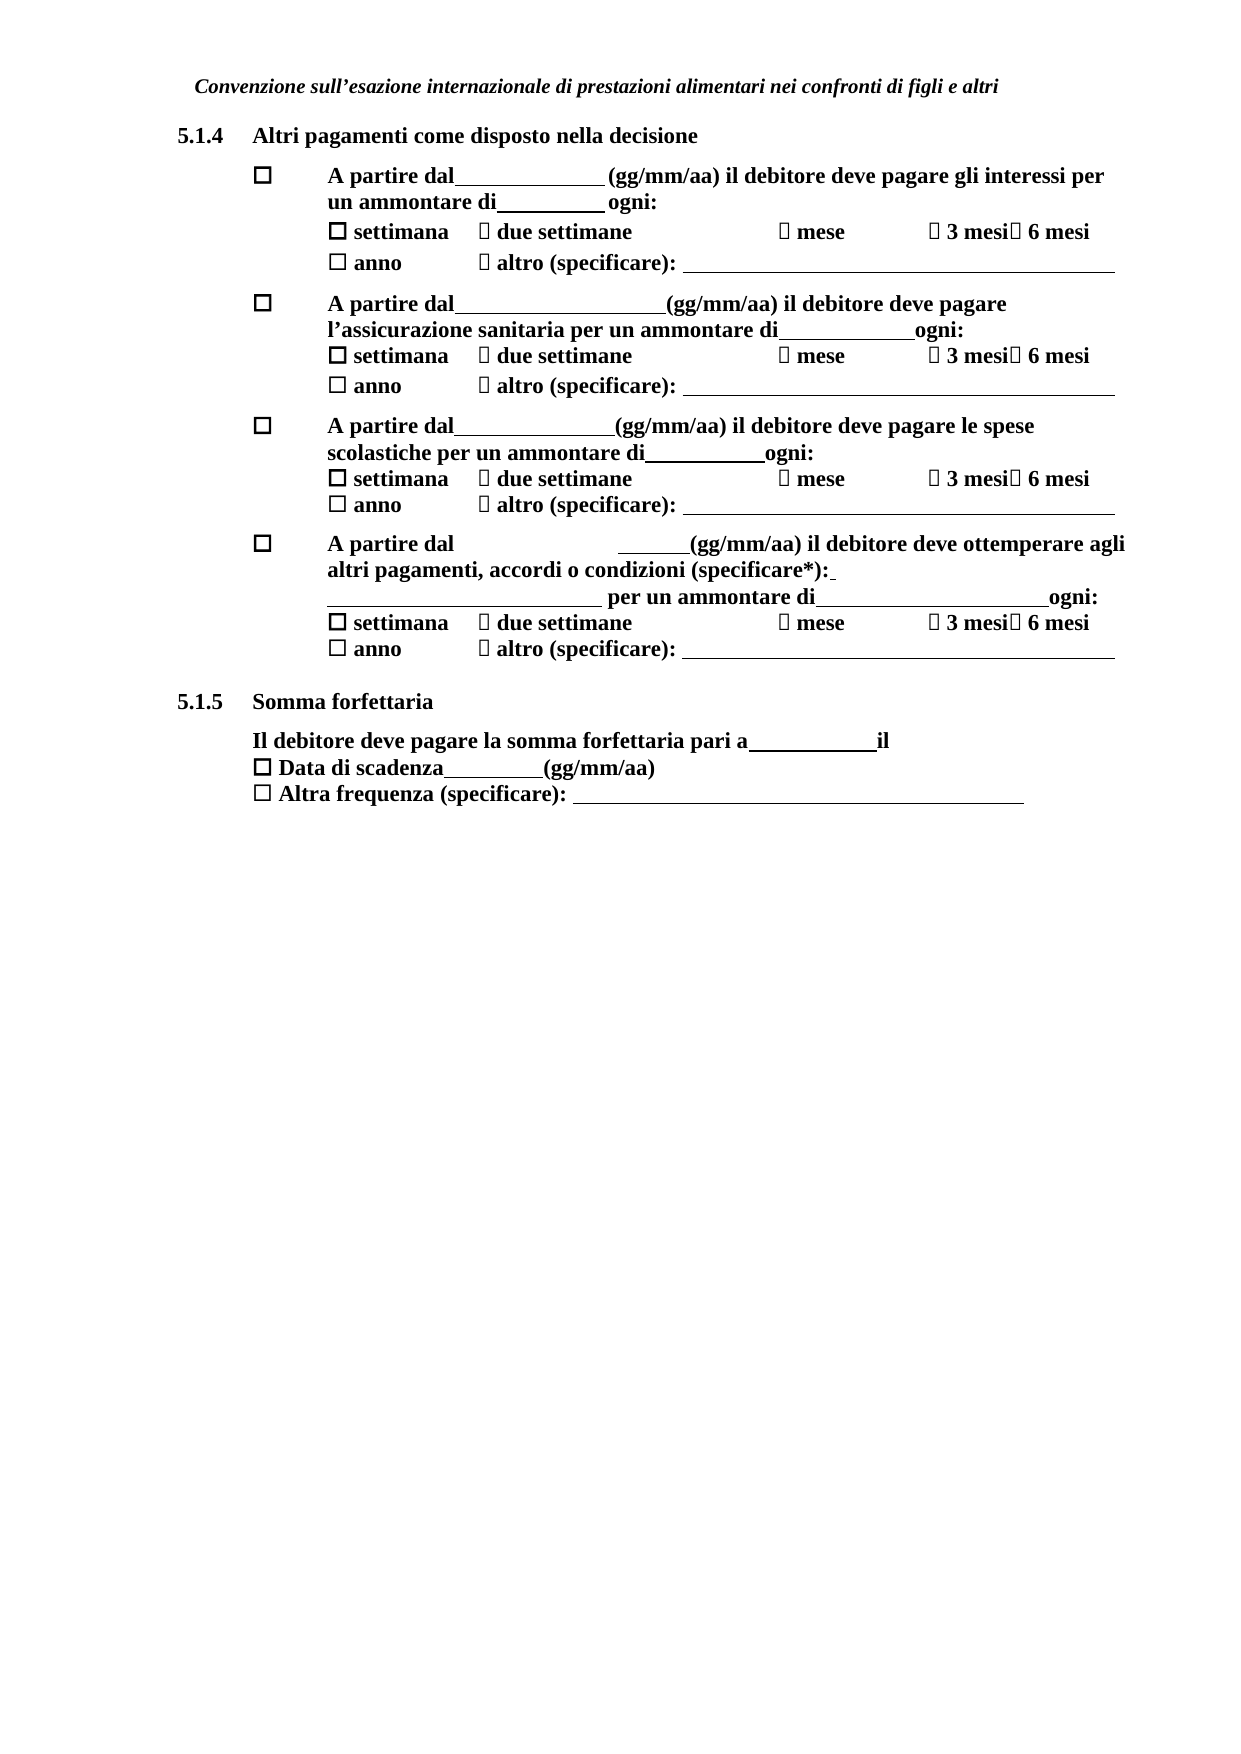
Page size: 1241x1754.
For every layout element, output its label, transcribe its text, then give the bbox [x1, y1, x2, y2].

list Data di scadenza (gg/mm/aa) [252, 754, 1134, 780]
list settimana  due settimane  mese  3 mesi 6 mesi [327, 465, 1134, 491]
list anno  altro (specificare): [327, 635, 1134, 662]
list settimana  due settimane  mese  3 mesi 6 mesi [327, 609, 1134, 635]
list anno  altro (specificare): [327, 491, 1134, 517]
list anno  altro (specificare): [327, 246, 1134, 277]
list Altri pagamenti come disposto nella decisione [177, 123, 1134, 149]
list Somma forfettaria [177, 688, 1134, 714]
list A partire dal (gg/mm/aa) il debitore deve pagare l’assicurazione sanitaria per un ammontare di ogni: [252, 290, 1123, 342]
text Il debitore deve pagare la somma forfettaria pari a il [252, 727, 1134, 754]
text per un ammontare di ogni: [327, 583, 1134, 609]
list Altra frequenza (specificare): [252, 780, 1134, 807]
list settimana  due settimane  mese  3 mesi 6 mesi [327, 215, 1134, 246]
list settimana  due settimane  mese  3 mesi 6 mesi [327, 342, 1134, 369]
list anno  altro (specificare): [327, 369, 1134, 400]
list A partire dal (gg/mm/aa) il debitore deve ottemperare agli altri pagamenti, accordi o condizioni (specificare*): [252, 530, 1134, 583]
list A partire dal (gg/mm/aa) il debitore deve pagare le spese scolastiche per un ammontare di ogni: [252, 412, 1123, 465]
list A partire dal (gg/mm/aa) il debitore deve pagare gli interessi per un ammontare di ogni: [252, 162, 1123, 215]
